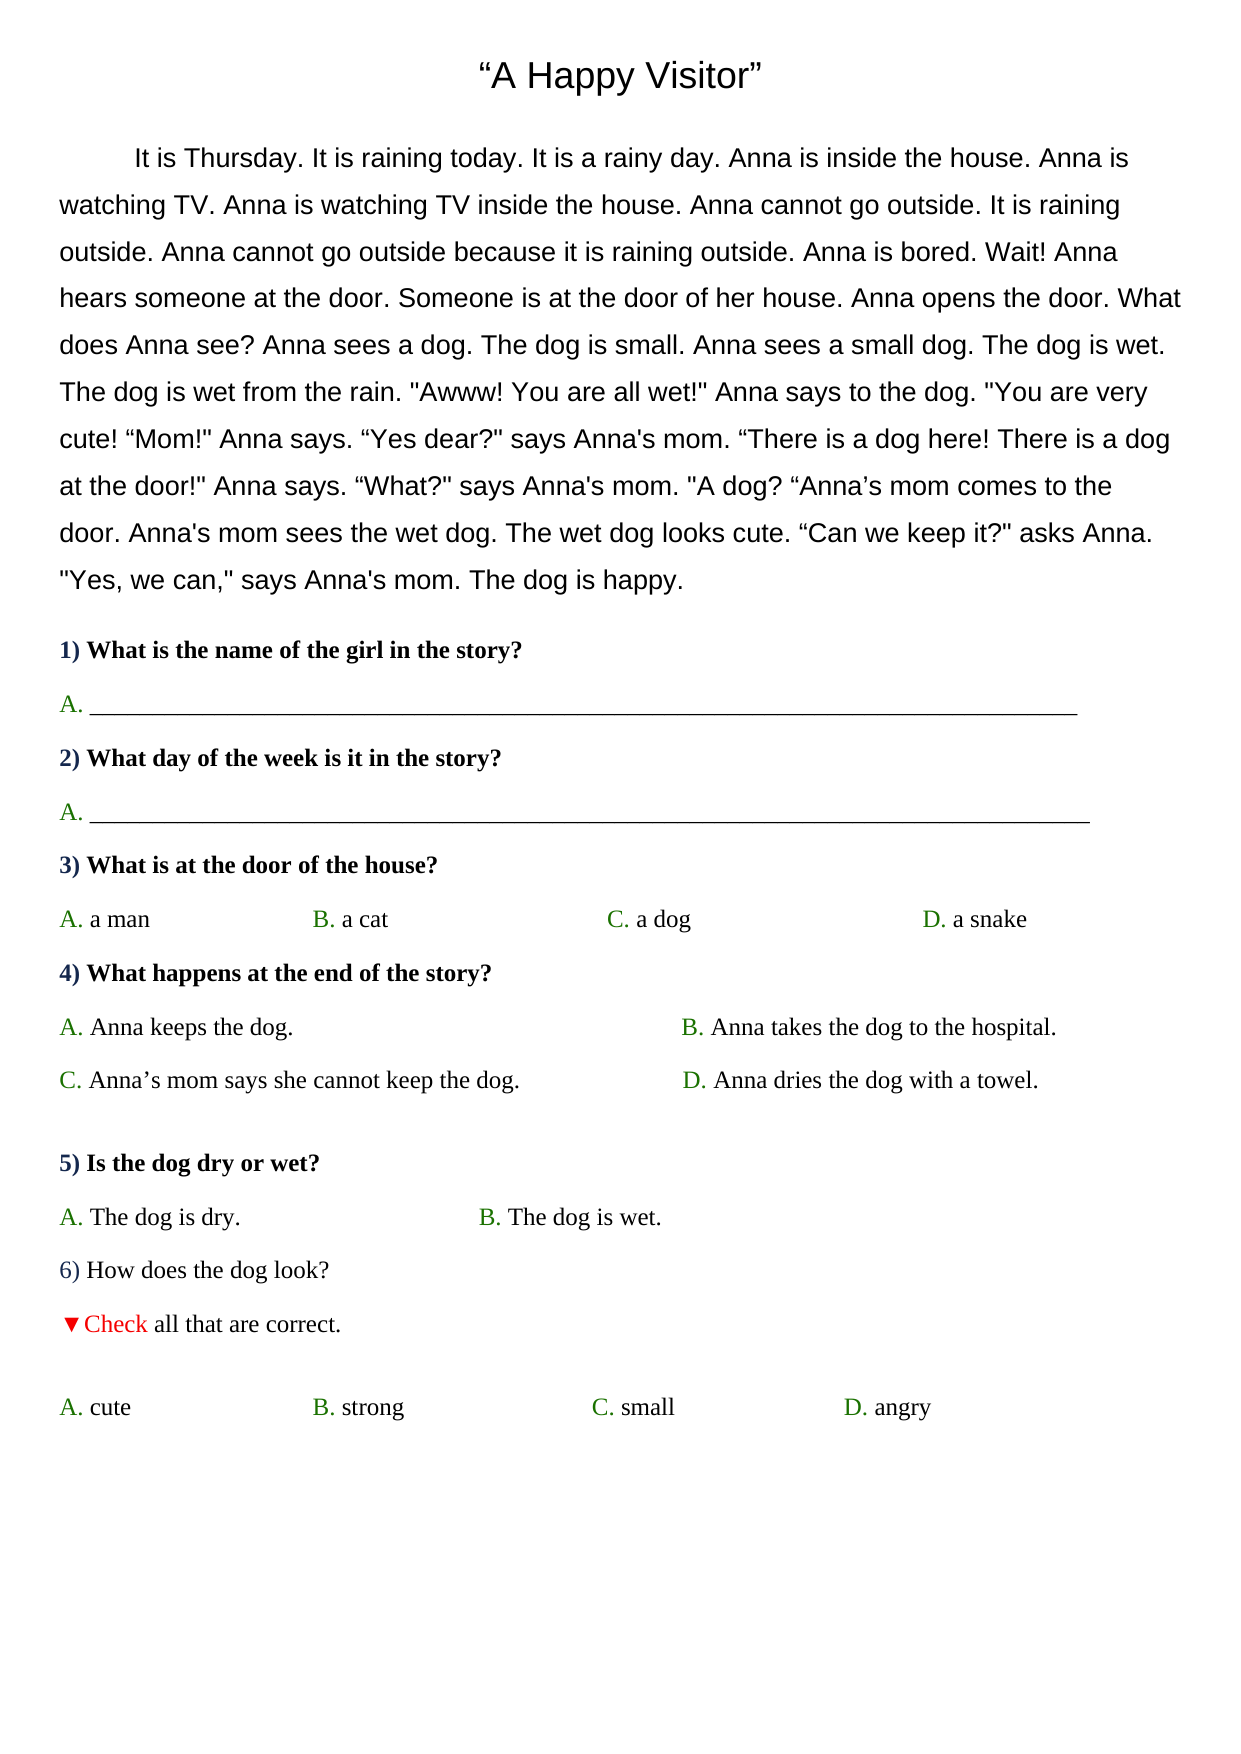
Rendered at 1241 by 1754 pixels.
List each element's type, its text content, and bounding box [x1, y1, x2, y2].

text ▼Check all that are correct. [59, 1309, 1181, 1338]
text A. The dog is dry. B. The dog is wet. [59, 1202, 1181, 1231]
text C. Anna’s mom says she cannot keep the dog. D. Anna dries the dog with a towel. [59, 1066, 1181, 1094]
text A. ________________________________________________________________________________ [59, 797, 1181, 826]
text 3) What is at the door of the house? [59, 851, 1181, 879]
text A. Anna keeps the dog. B. Anna takes the dog to the hospital. [59, 1012, 1181, 1041]
text 5) Is the dog dry or wet? [59, 1148, 1181, 1177]
text A. _______________________________________________________________________________ [59, 689, 1181, 718]
text 2) What day of the week is it in the story? [59, 743, 1181, 772]
text A. cute B. strong C. small D. angry [59, 1392, 1181, 1421]
text 1) What is the name of the girl in the story? [59, 636, 1181, 664]
text 6) How does the dog look? [59, 1256, 1181, 1284]
text “A Happy Visitor” [59, 53, 1181, 99]
text 4) What happens at the end of the story? [59, 958, 1181, 987]
text A. a man B. a cat C. a dog D. a snake [59, 904, 1181, 933]
text It is Thursday. It is raining today. It is a rainy day. Anna is inside the house. Anna is watching TV. Anna is watching TV inside the house. Anna cannot go outside. It is raining outside. Anna cannot go outside because it is raining outside. Anna is bored. Wait! Anna hears someone at the door. Someone is at the door of her house. Anna opens the door. What does Anna see? Anna sees a dog. The dog is small. Anna sees a small dog. The dog is wet. The dog is wet from the rain. "Awww! You are all wet!" Anna says to the dog. "You are very cute! “Mom!" Anna says. “Yes dear?" says Anna's mom. “There is a dog here! There is a dog at the door!" Anna says. “What?" says Anna's mom. "A dog? “Anna’s mom comes to the door. Anna's mom sees the wet dog. The wet dog looks cute. “Can we keep it?" asks Anna. "Yes, we can," says Anna's mom. The dog is happy. [59, 142, 1181, 595]
